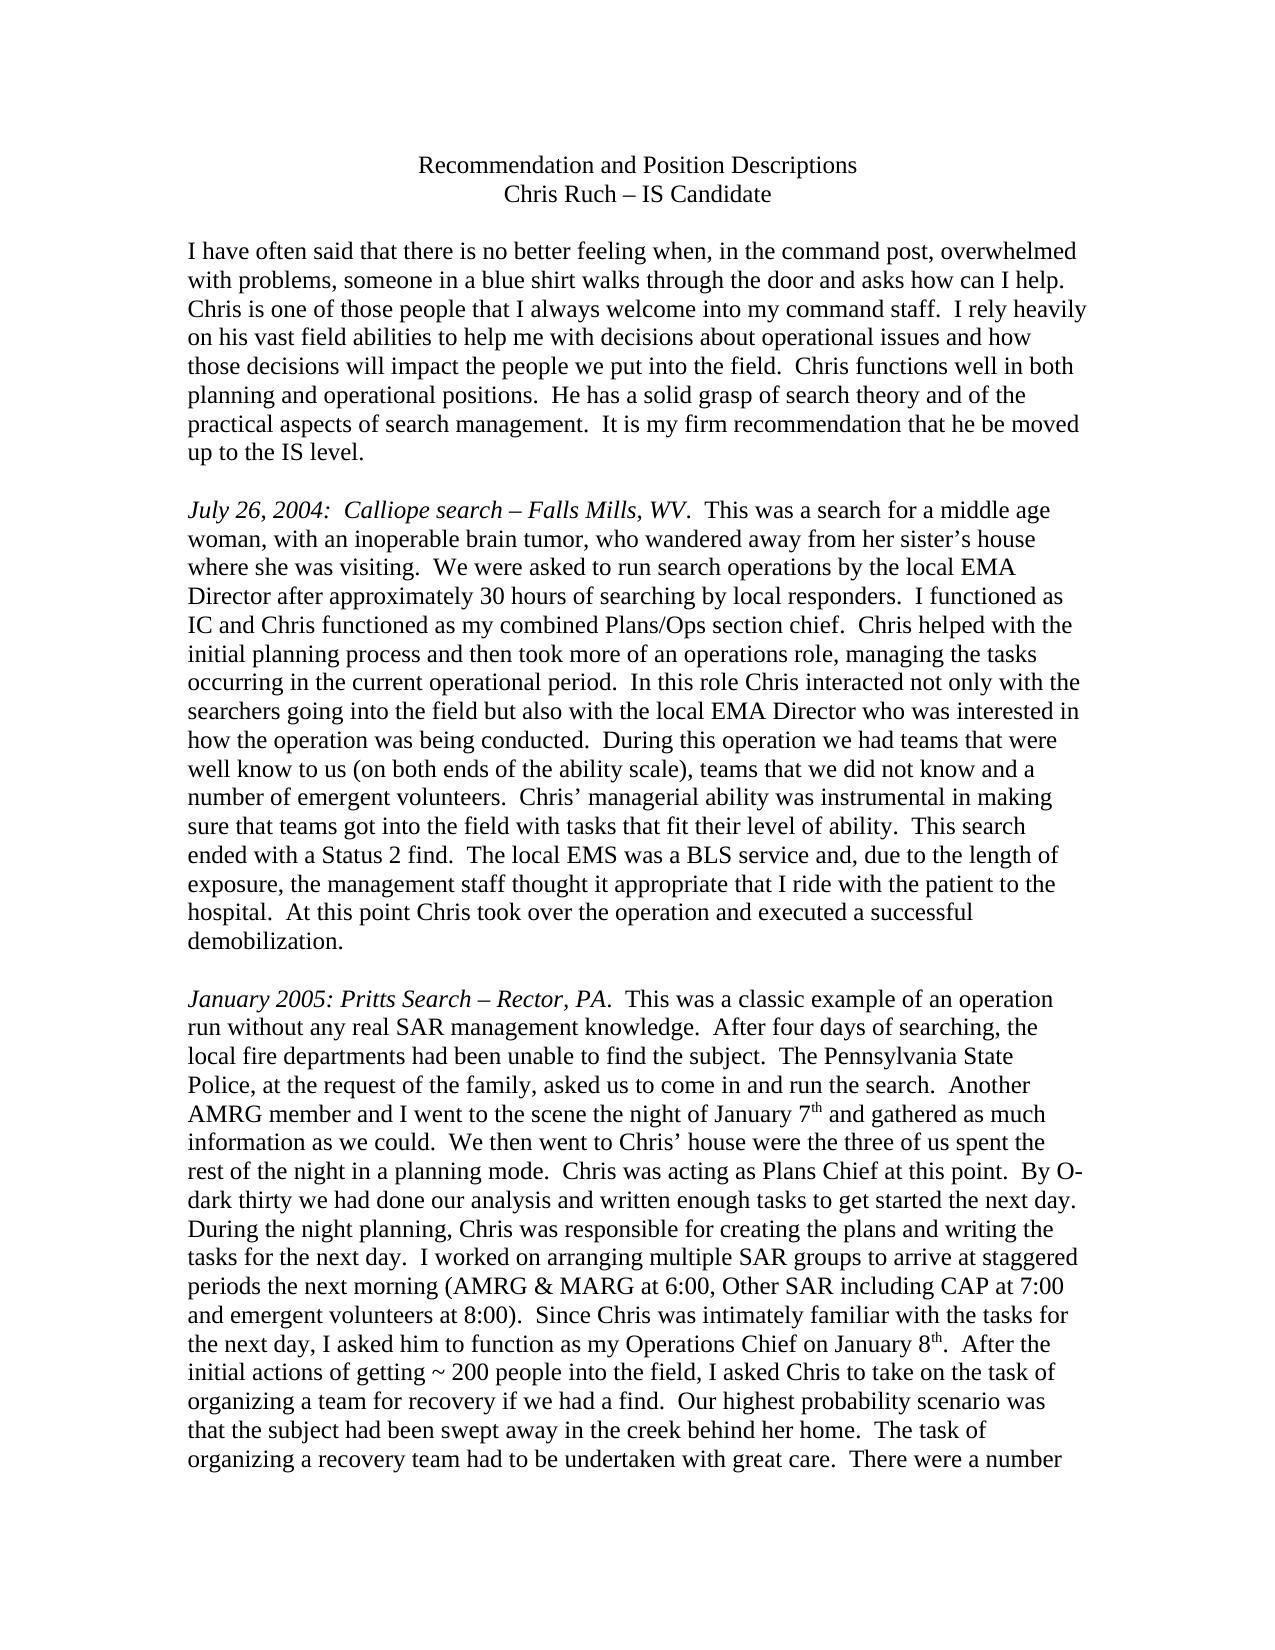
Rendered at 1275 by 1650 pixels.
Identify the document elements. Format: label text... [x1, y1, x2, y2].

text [187, 984, 1087, 1472]
text I have often said that there is no better feeling when, in the command post, overwhelmed with problems, someone in a blue shirt walks through the door and asks how can I help. Chris is one of those people that I always welcome into my command staff. I rely heavily on his vast field abilities to help me with decisions about operational issues and how those decisions will impact the people we put into the field. Chris functions well in both planning and operational positions. He has a solid grasp of search theory and of the practical aspects of search management. It is my firm recommendation that he be moved up to the IS level. [187, 236, 1087, 466]
text Recommendation and Position Descriptions [187, 150, 1087, 179]
text Chris Ruch – IS Candidate [187, 179, 1087, 207]
text July 26, 2004: Calliope search – Falls Mills, WV. This was a search for a middle age woman, with an inoperable brain tumor, who wandered away from her sister’s house where she was visiting. We were asked to run search operations by the local EMA Director after approximately 30 hours of searching by local responders. I functioned as IC and Chris functioned as my combined Plans/Ops section chief. Chris helped with the initial planning process and then took more of an operations role, managing the tasks occurring in the current operational period. In this role Chris interacted not only with the searchers going into the field but also with the local EMA Director who was interested in how the operation was being conducted. During this operation we had teams that were well know to us (on both ends of the ability scale), teams that we did not know and a number of emergent volunteers. Chris’ managerial ability was instrumental in making sure that teams got into the field with tasks that fit their level of ability. This search ended with a Status 2 find. The local EMS was a BLS service and, due to the length of exposure, the management staff thought it appropriate that I ride with the patient to the hospital. At this point Chris took over the operation and executed a successful demobilization. [187, 495, 1087, 955]
